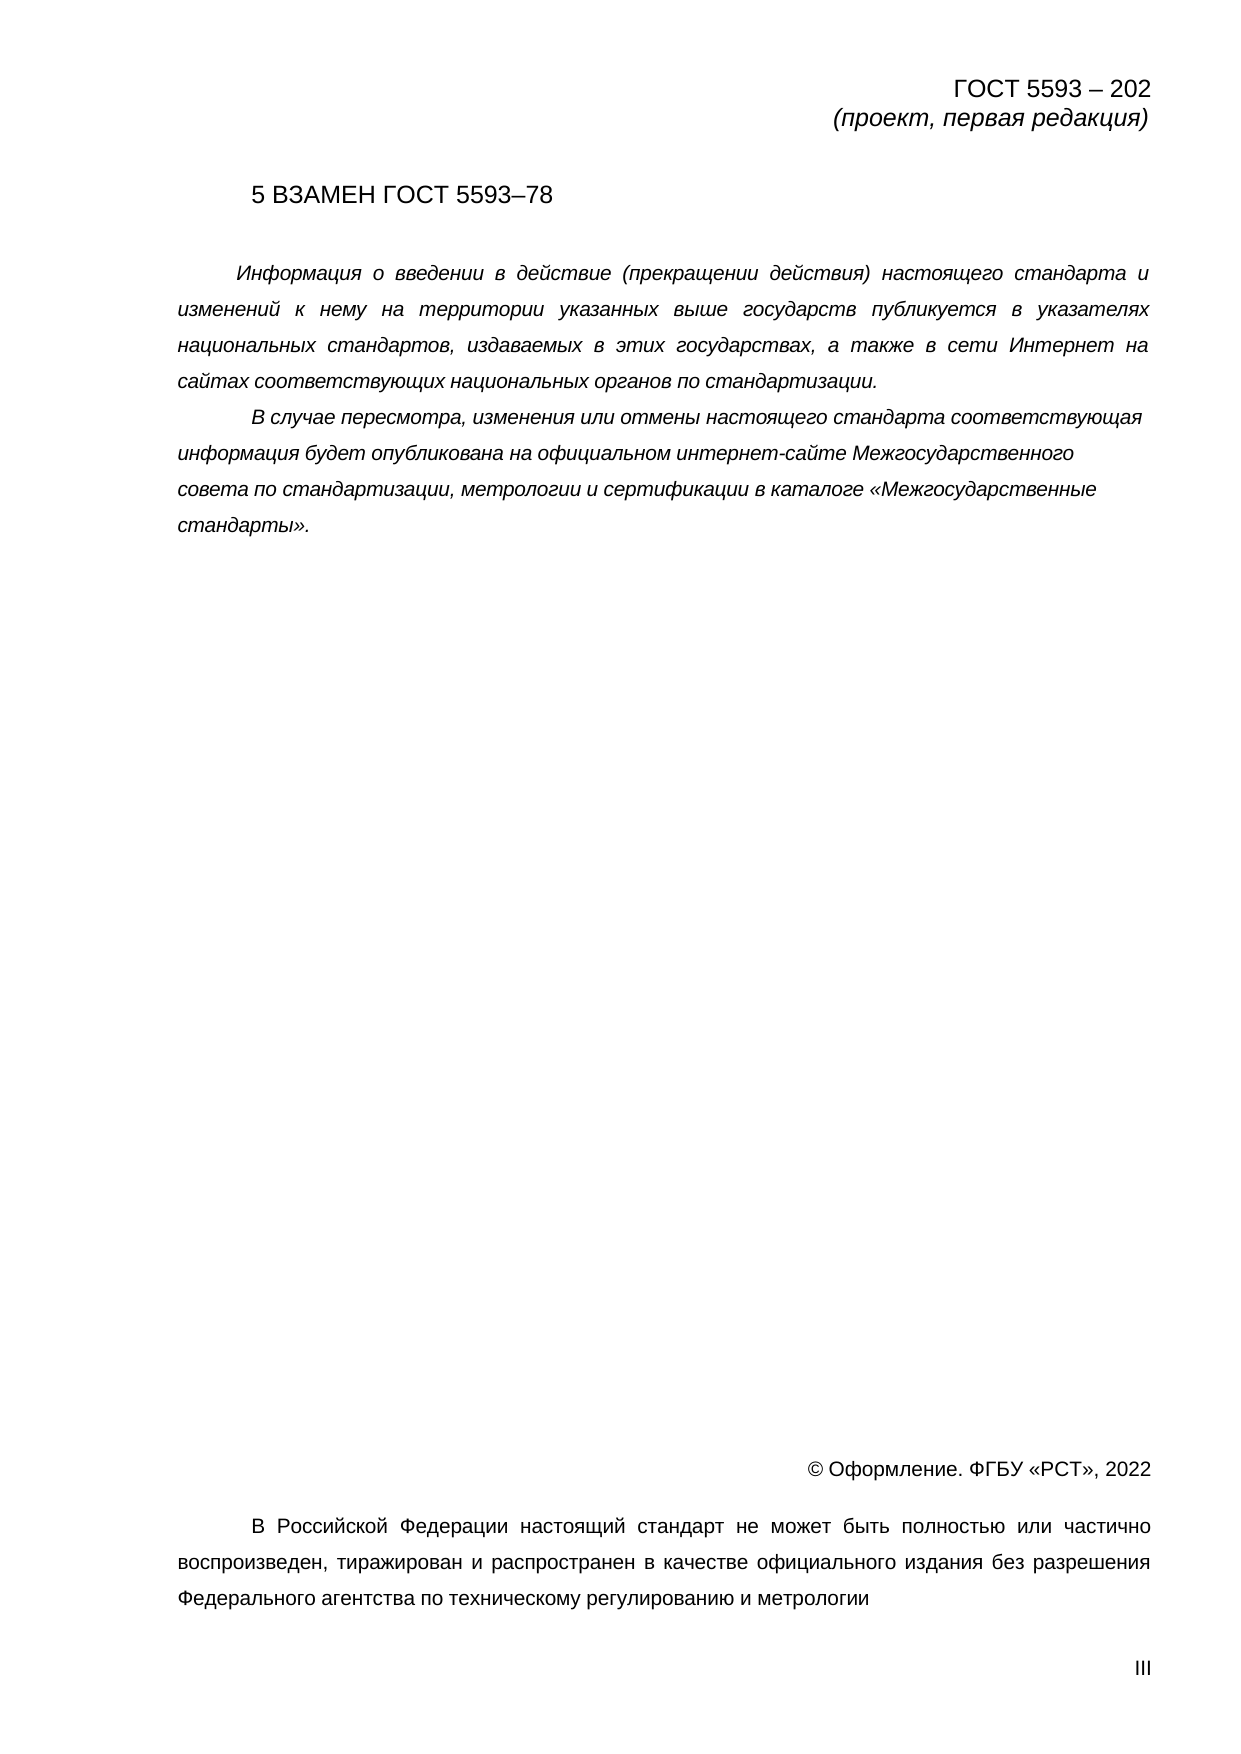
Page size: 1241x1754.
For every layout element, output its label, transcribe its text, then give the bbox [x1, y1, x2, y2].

text В случае пересмотра, изменения или отмены настоящего стандарта соответствующая информация будет опубликована на официальном интернет-сайте Межгосударственного совета по стандартизации, метрологии и сертификации в каталоге «Межгосударственные стандарты». [177, 405, 1152, 537]
text Информация о введении в действие (прекращении действия) настоящего стандарта и изменений к нему на территории указанных выше государств публикуется в указателях национальных стандартов, издаваемых в этих государствах, а также в сети Интернет на сайтах соответствующих национальных органов по стандартизации. [177, 261, 1152, 393]
text В Российской Федерации настоящий стандарт не может быть полностью или частично воспроизведен, тиражирован и распространен в качестве официального издания без разрешения Федерального агентства по техническому регулированию и метрологии [177, 1514, 1152, 1609]
text © Оформление. ФГБУ «РСТ», 2022 [177, 1457, 1152, 1481]
text 5 ВЗАМЕН ГОСТ 5593–78 [177, 180, 1152, 208]
